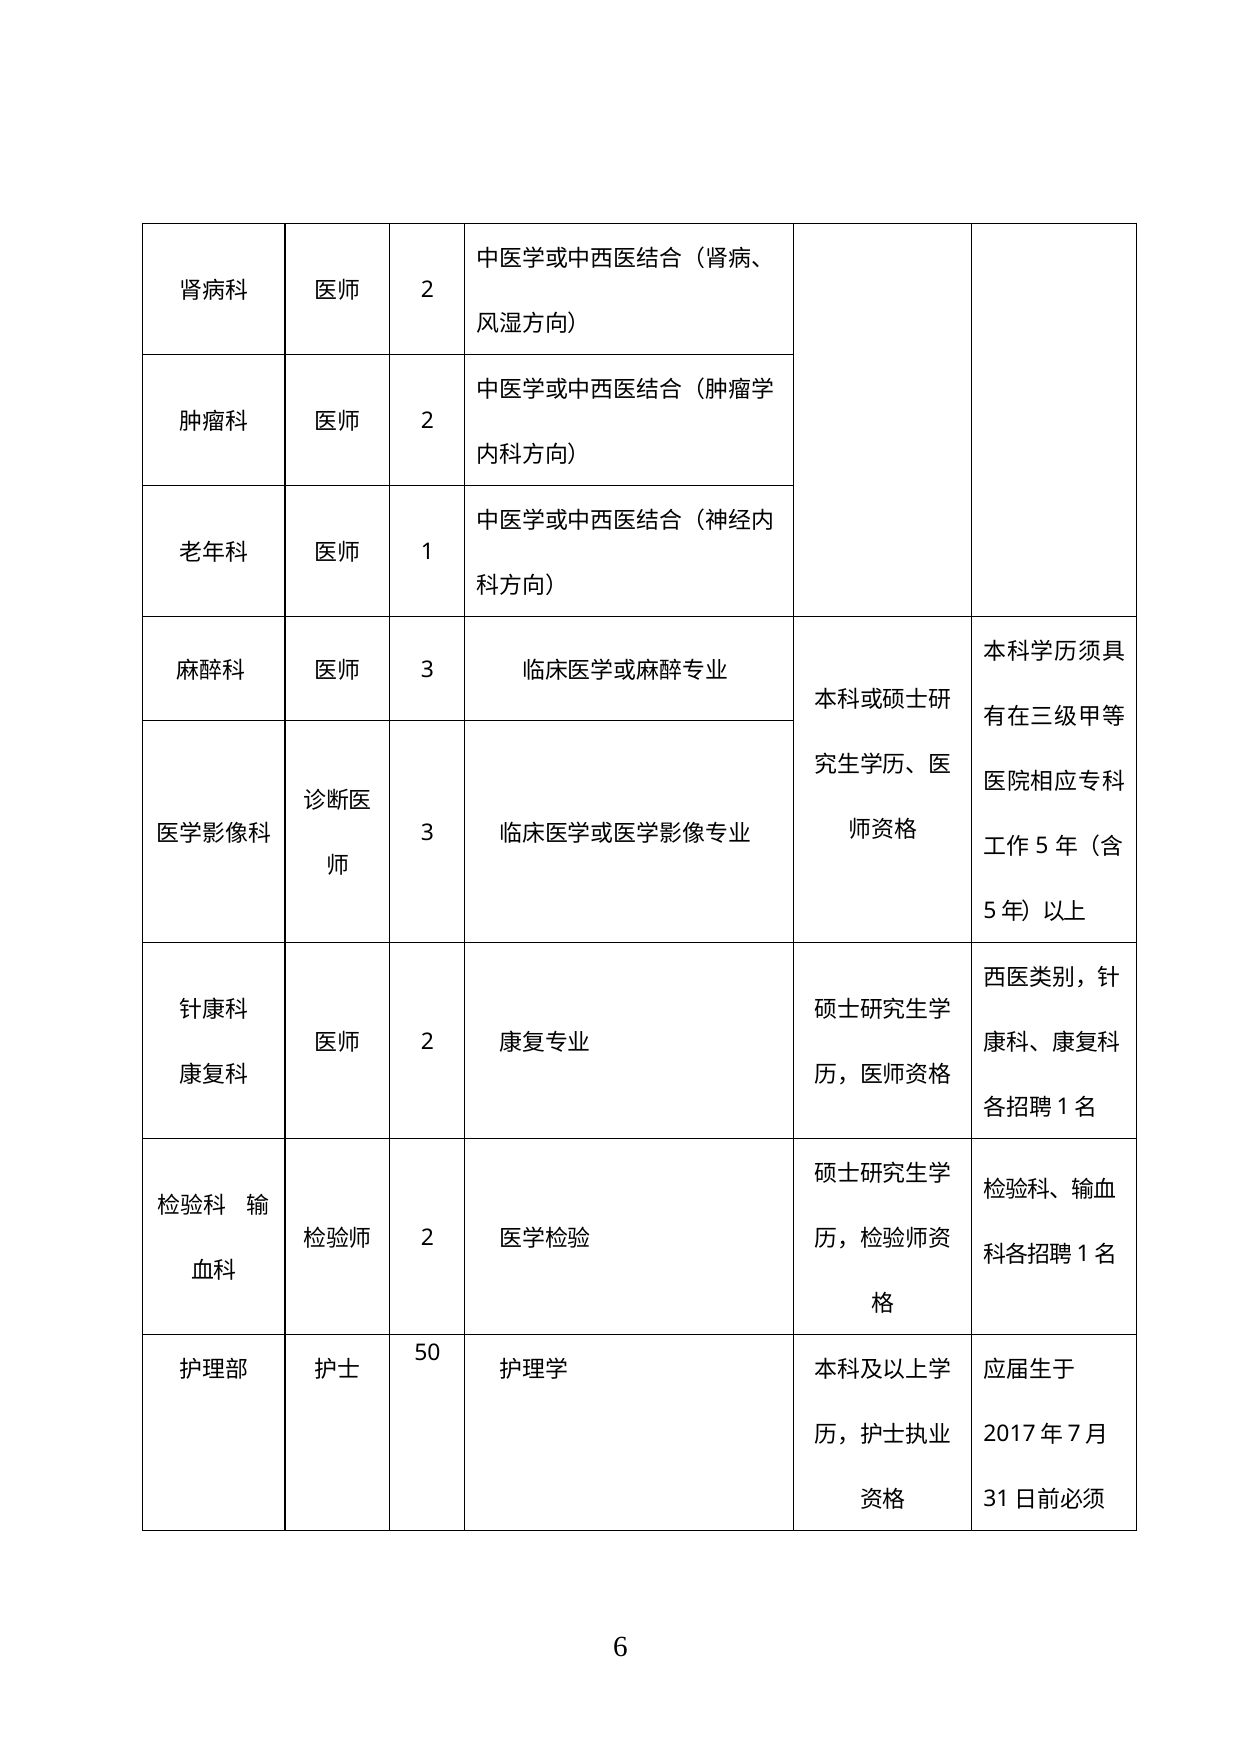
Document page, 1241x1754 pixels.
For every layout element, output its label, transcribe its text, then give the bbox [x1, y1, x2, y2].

table_cell 肿瘤科 [143, 355, 284, 484]
table_cell 2 [390, 1139, 464, 1334]
table_cell 50 [390, 1335, 464, 1530]
table_cell 临床医学或医学影像专业 [465, 721, 793, 942]
table_cell 2 [390, 224, 464, 353]
table_cell 中医学或中西医结合（肿瘤学内科方向） [465, 355, 793, 484]
table_cell 1 [390, 486, 464, 616]
table_cell 检验师 [286, 1139, 389, 1334]
table_cell 医师 [286, 355, 389, 484]
table_cell 检验科 输血科 [143, 1139, 284, 1334]
table_cell 本科或硕士研究生学历、医师资格 [794, 617, 971, 942]
table_cell 医学影像科 [143, 721, 284, 942]
table_cell 医师 [286, 943, 389, 1138]
table_cell 医师 [286, 224, 389, 353]
table_cell 康复专业 [465, 943, 793, 1138]
table_cell 中医学或中西医结合（神经内科方向） [465, 486, 793, 616]
table_cell 中医学或中西医结合（肾病、风湿方向） [465, 224, 793, 353]
table_cell 老年科 [143, 486, 284, 616]
table_cell 2 [390, 355, 464, 484]
table_cell 本科及以上学历，护士执业资格 [794, 1335, 971, 1530]
table_cell 护士 [286, 1335, 389, 1530]
table_cell 2 [390, 943, 464, 1138]
table_cell 诊断医师 [286, 721, 389, 942]
table_cell 临床医学或麻醉专业 [465, 617, 793, 720]
table_cell 肾病科 [143, 224, 284, 353]
table_cell 医师 [286, 486, 389, 616]
table_cell 硕士研究生学历，检验师资格 [794, 1139, 971, 1334]
table_cell 本科学历须具有在三级甲等医院相应专科工作5年（含5年）以上 [972, 617, 1136, 942]
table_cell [972, 1335, 1136, 1530]
table_cell 护理部 [143, 1335, 284, 1530]
table_cell 针康科 康复科 [143, 943, 284, 1138]
table_cell 医师 [286, 617, 389, 720]
table_cell 麻醉科 [143, 617, 284, 720]
table_cell 西医类别，针康科、康复科各招聘1名 [972, 943, 1136, 1138]
table_cell 3 [390, 617, 464, 720]
table_cell 护理学 [465, 1335, 793, 1530]
table_cell 检验科、输血科各招聘1名 [972, 1139, 1136, 1334]
table_cell 硕士研究生学历，医师资格 [794, 943, 971, 1138]
table_cell 3 [390, 721, 464, 942]
table_cell 医学检验 [465, 1139, 793, 1334]
